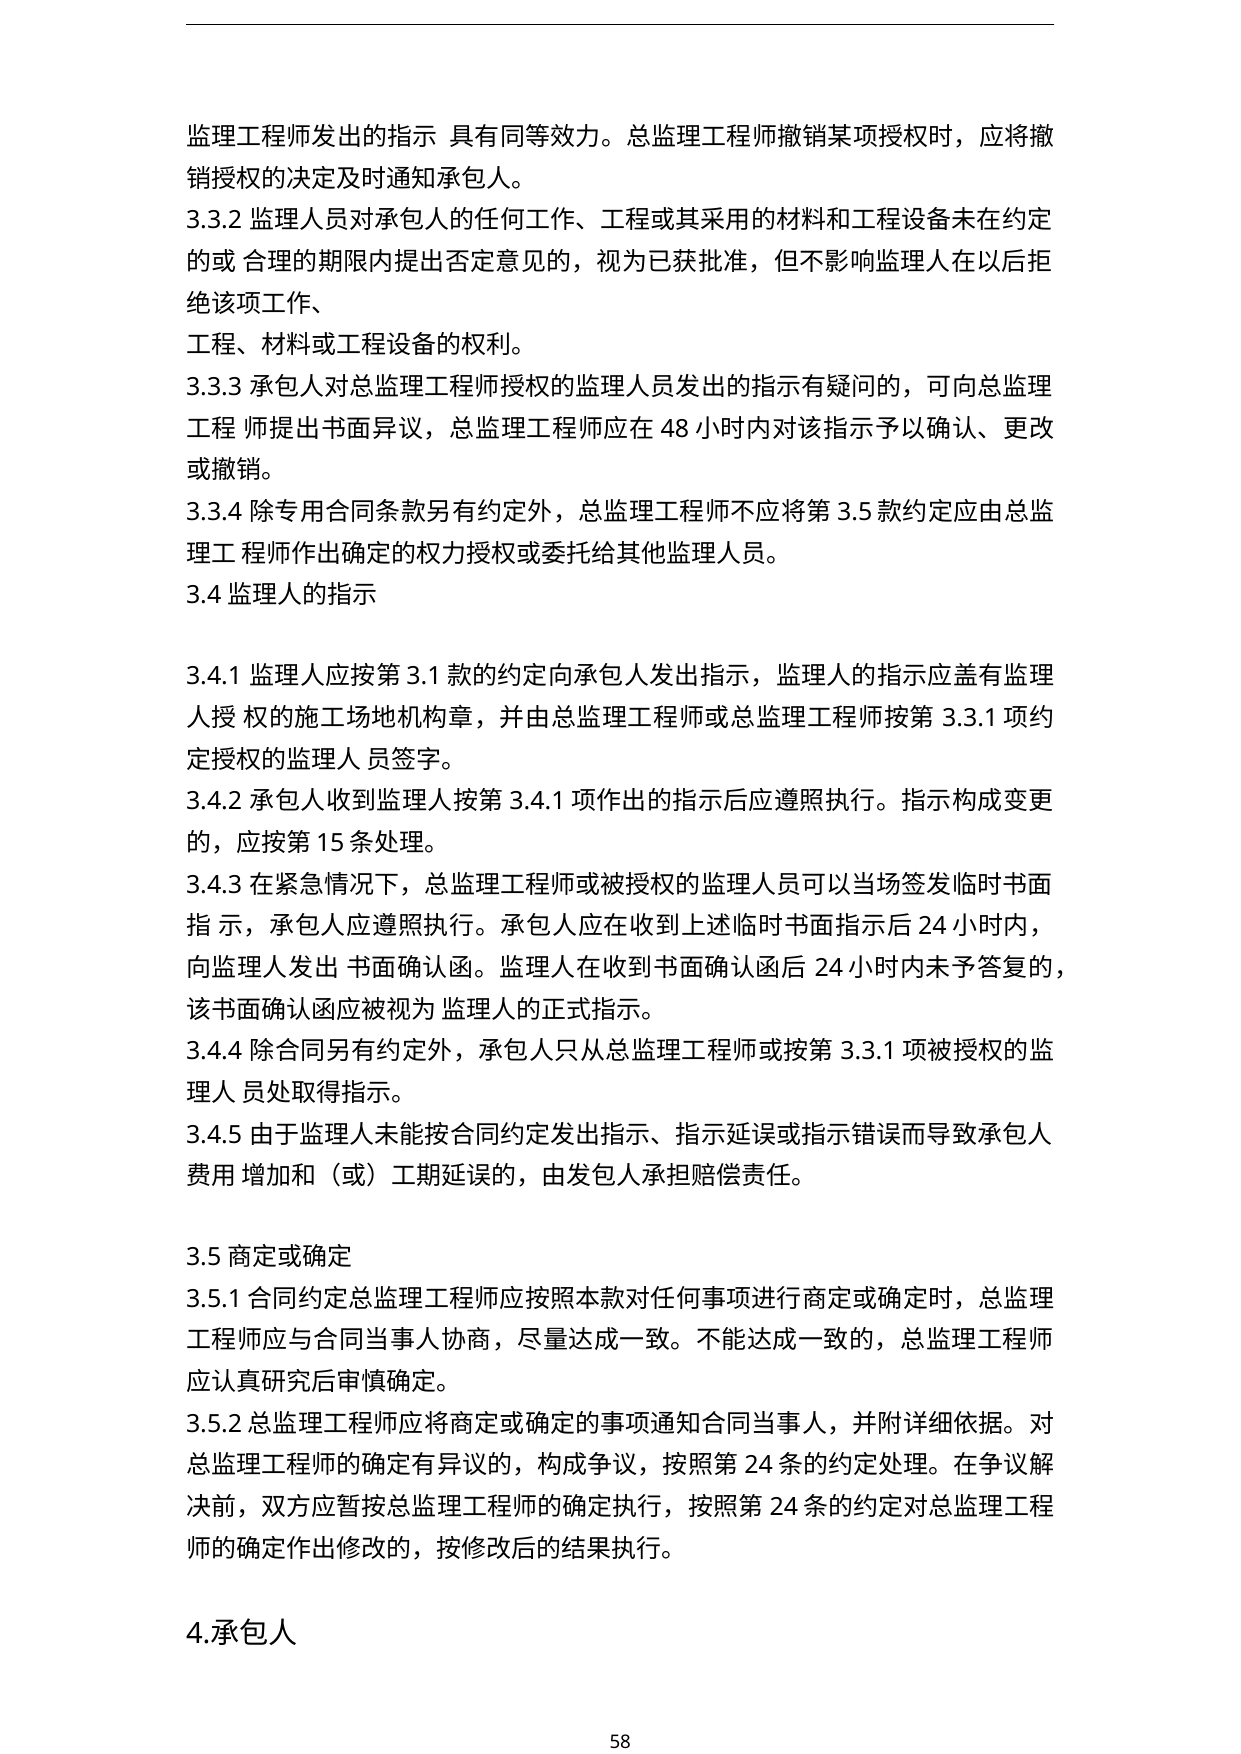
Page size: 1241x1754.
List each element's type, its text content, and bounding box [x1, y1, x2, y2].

text 3.4.1 监理人应按第3.1款的约定向承包人发出指示，监理人的指示应盖有监理人授 权的施工场地机构章，并由总监理工程师或总监理工程师按第3.3.1项约定授权的监理人 员签字。 [186, 656, 1054, 775]
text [186, 117, 1054, 194]
text 工程、材料或工程设备的权利。 [186, 325, 1054, 361]
text 3.3.2 监理人员对承包人的任何工作、工程或其采用的材料和工程设备未在约定的或 合理的期限内提出否定意见的，视为已获批准，但不影响监理人在以后拒绝该项工作、 [186, 200, 1054, 319]
text 3.5.1合同约定总监理工程师应按照本款对任何事项进行商定或确定时，总监理工程师应与合同当事人协商，尽量达成一致。不能达成一致的，总监理工程师应认真研究后审慎确定。 [186, 1278, 1054, 1398]
text 3.4.4 除合同另有约定外，承包人只从总监理工程师或按第3.3.1项被授权的监理人 员处取得指示。 [186, 1031, 1054, 1109]
text 3.4.3 在紧急情况下，总监理工程师或被授权的监理人员可以当场签发临时书面指 示，承包人应遵照执行。承包人应在收到上述临时书面指示后24小时内，向监理人发出 书面确认函。监理人在收到书面确认函后24小时内未予答复的，该书面确认函应被视为 监理人的正式指示。 [186, 864, 1054, 1025]
text 3.4 监理人的指示 [186, 575, 1054, 611]
text 3.3.4 除专用合同条款另有约定外，总监理工程师不应将第3.5款约定应由总监理工 程师作出确定的权力授权或委托给其他监理人员。 [186, 492, 1054, 569]
text 4.承包人 [186, 1609, 1054, 1652]
text 3.4.5 由于监理人未能按合同约定发出指示、指示延误或指示错误而导致承包人费用 增加和（或）工期延误的，由发包人承担赔偿责任。 [186, 1114, 1054, 1192]
text 3.3.3 承包人对总监理工程师授权的监理人员发出的指示有疑问的，可向总监理工程 师提出书面异议，总监理工程师应在48小时内对该指示予以确认、更改或撤销。 [186, 367, 1054, 486]
text 3.4.2 承包人收到监理人按第3.4.1项作出的指示后应遵照执行。指示构成变更的，应按第15条处理。 [186, 781, 1054, 859]
text 3.5 商定或确定 [186, 1237, 1054, 1273]
text 3.5.2总监理工程师应将商定或确定的事项通知合同当事人，并附详细依据。对总监理工程师的确定有异议的，构成争议，按照第24条的约定处理。在争议解决前，双方应暂按总监理工程师的确定执行，按照第24条的约定对总监理工程师的确定作出修改的，按修改后的结果执行。 [186, 1403, 1054, 1564]
